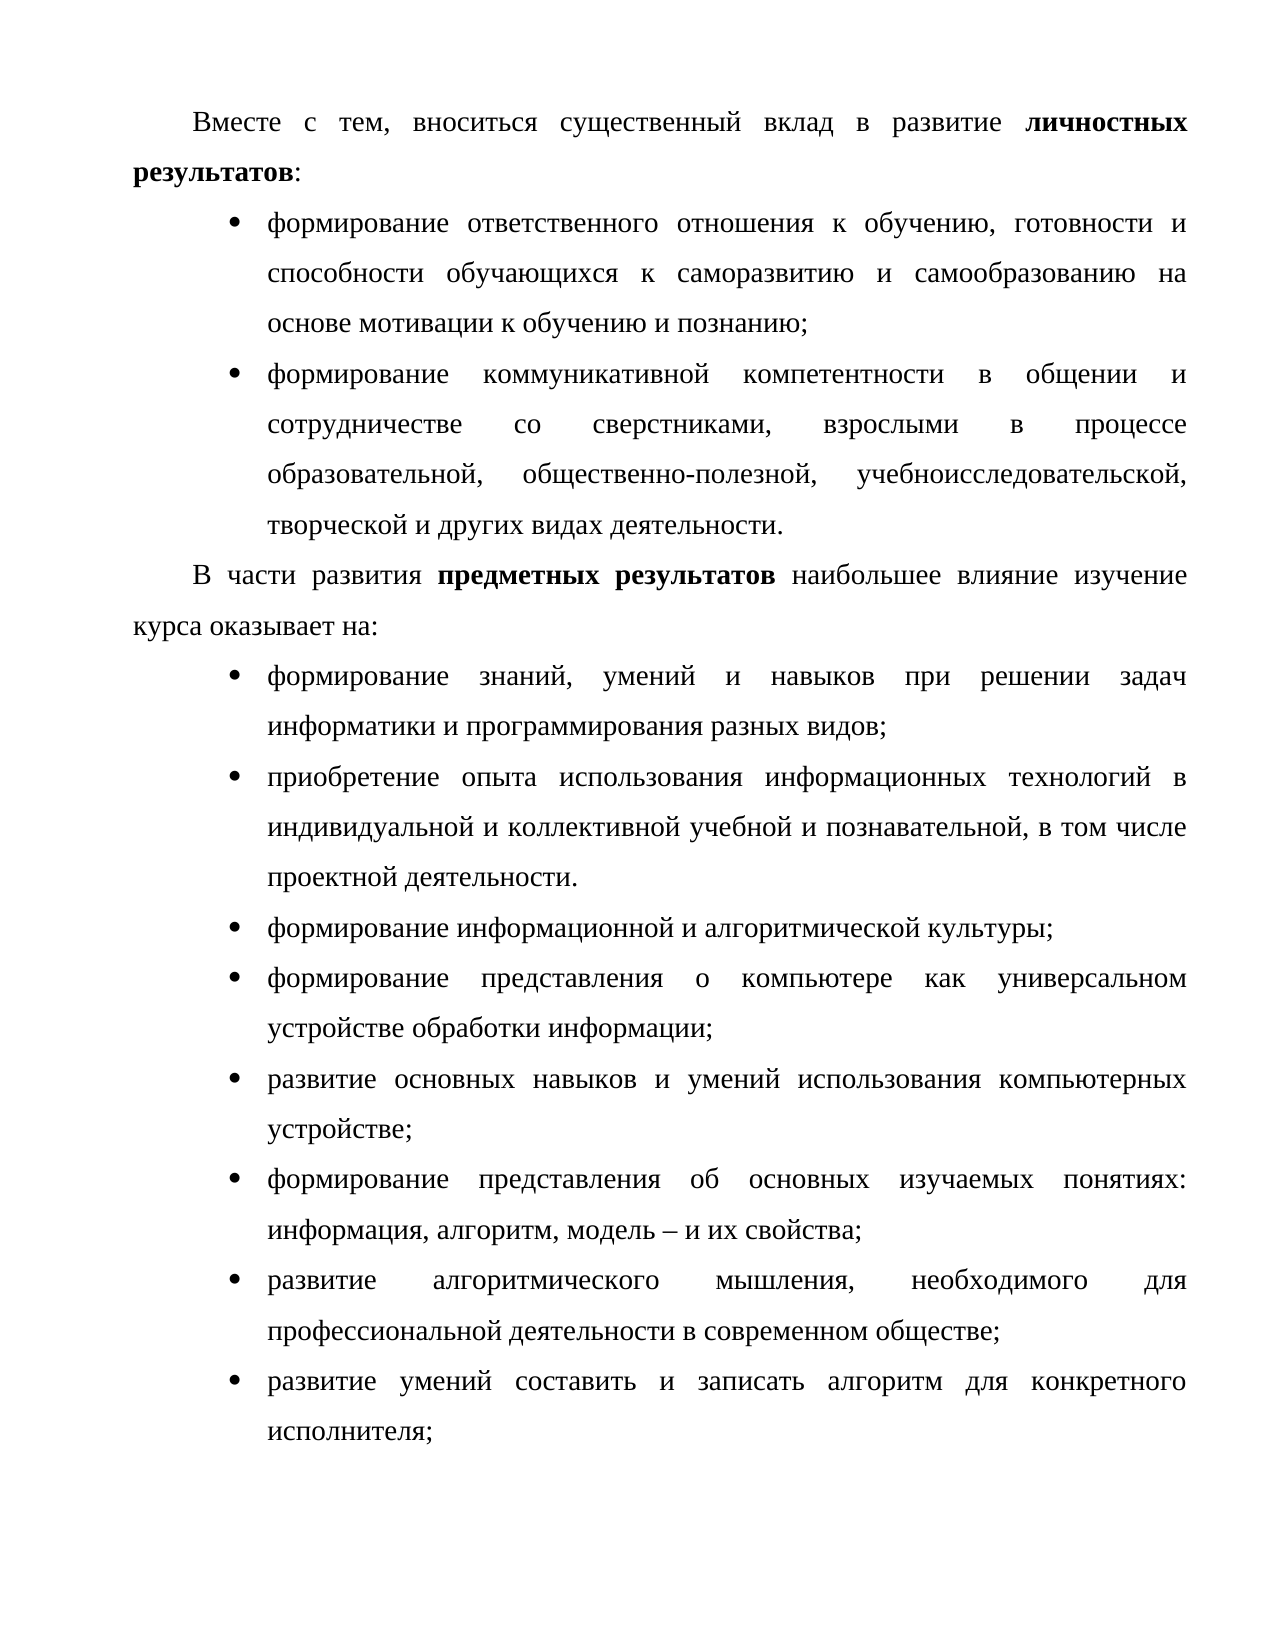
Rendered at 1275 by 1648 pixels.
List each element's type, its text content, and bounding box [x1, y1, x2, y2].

list формирование коммуникативной компетентности в общении и сотрудничестве со сверстниками, взрослыми в процессе образовательной, общественно-полезной, учебноисследовательской, творческой и других видах деятельности. [229, 356, 1187, 541]
list формирование информационной и алгоритмической культуры; [229, 910, 1187, 943]
text Вместе с тем, вноситься существенный вклад в развитие личностных результатов: [133, 104, 1187, 188]
list развитие умений составить и записать алгоритм для конкретного исполнителя; [229, 1363, 1187, 1447]
list формирование представления о компьютере как универсальном устройстве обработки информации; [229, 960, 1187, 1044]
list формирование ответственного отношения к обучению, готовности и способности обучающихся к саморазвитию и самообразованию на основе мотивации к обучению и познанию; [229, 205, 1187, 339]
text В части развития предметных результатов наибольшее влияние изучение курса оказывает на: [133, 557, 1187, 641]
list приобретение опыта использования информационных технологий в индивидуальной и коллективной учебной и познавательной, в том числе проектной деятельности. [229, 759, 1187, 893]
list формирование знаний, умений и навыков при решении задач информатики и программирования разных видов; [229, 658, 1187, 742]
list развитие алгоритмического мышления, необходимого для профессиональной деятельности в современном обществе; [229, 1262, 1187, 1346]
list развитие основных навыков и умений использования компьютерных устройстве; [229, 1061, 1187, 1145]
list формирование представления об основных изучаемых понятиях: информация, алгоритм, модель – и их свойства; [229, 1162, 1187, 1246]
